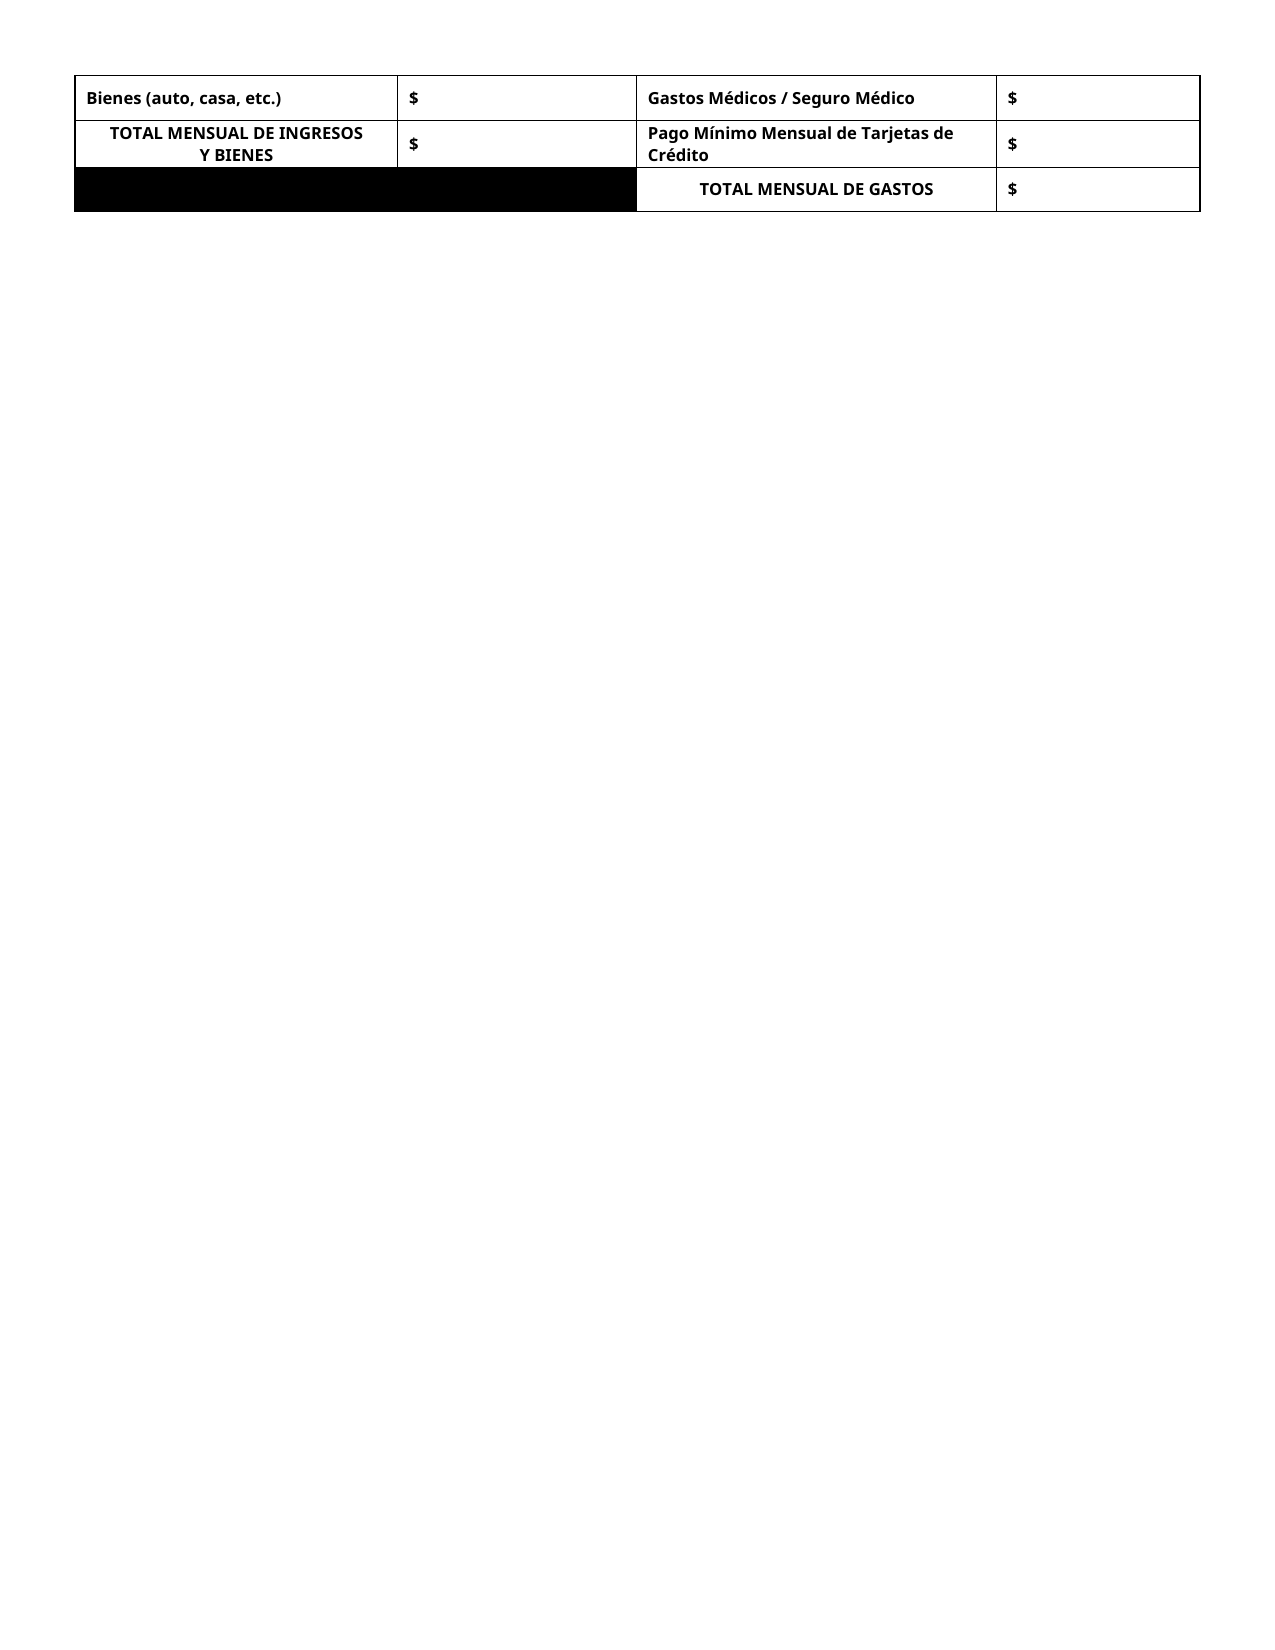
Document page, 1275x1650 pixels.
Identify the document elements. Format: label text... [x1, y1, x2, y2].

table_cell $ [398, 121, 636, 167]
table_cell Bienes (auto, casa, etc.) [76, 76, 397, 120]
table_cell Pago Mínimo Mensual de Tarjetas de Crédito [637, 121, 996, 167]
table_cell TOTAL MENSUAL DE GASTOS [637, 168, 996, 211]
table_cell $ [997, 76, 1199, 120]
table_cell [398, 168, 636, 211]
table_cell TOTAL MENSUAL DE INGRESOS Y BIENES [76, 121, 397, 167]
table_cell [76, 168, 397, 211]
table_cell $ [997, 121, 1199, 167]
table_cell $ [997, 168, 1199, 211]
table_cell $ [398, 76, 636, 120]
table_cell Gastos Médicos / Seguro Médico [637, 76, 996, 120]
